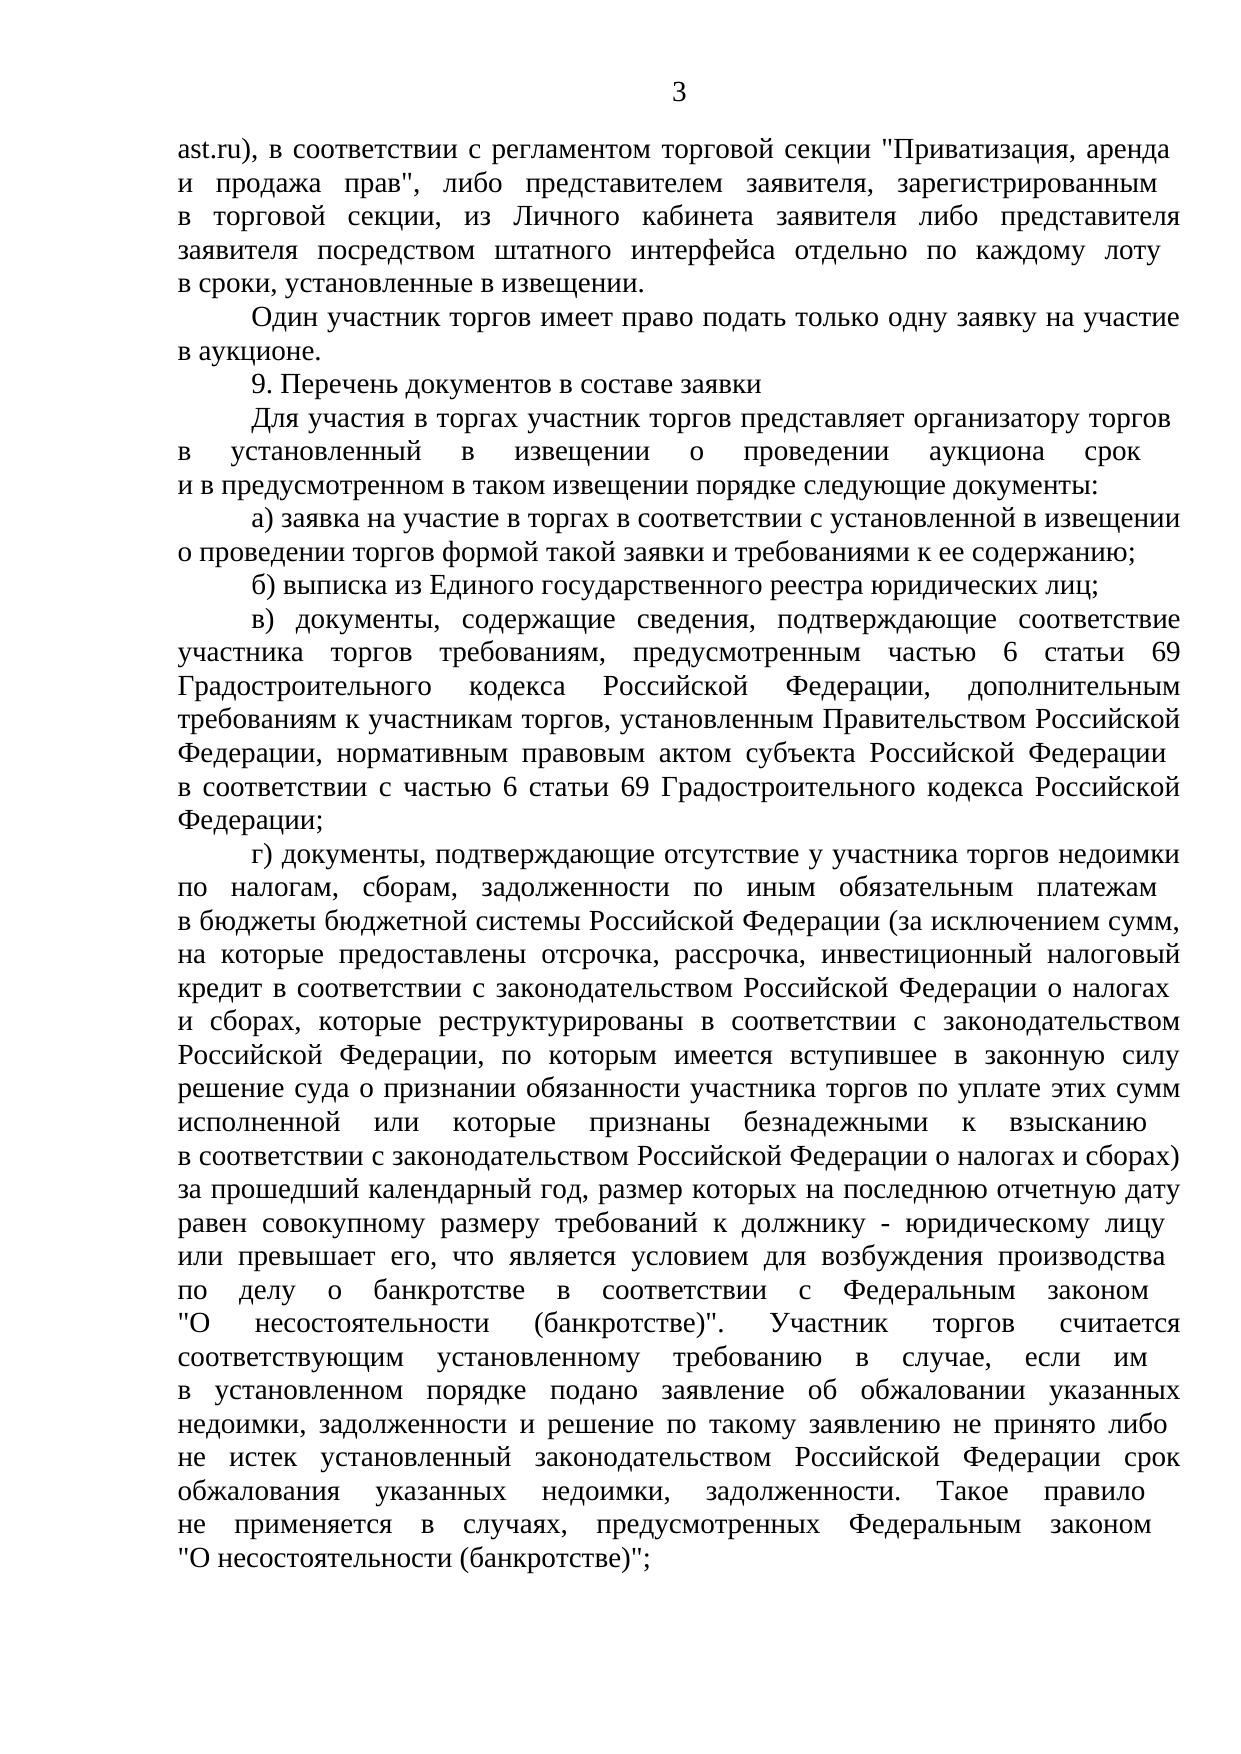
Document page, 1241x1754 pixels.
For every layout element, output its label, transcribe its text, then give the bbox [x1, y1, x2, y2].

text б) выписка из Единого государственного реестра юридических лиц; [177, 567, 1181, 601]
text 9. Перечень документов в составе заявки [177, 366, 1181, 400]
text г) документы, подтверждающие отсутствие у участника торгов недоимки по налогам, сборам, задолженности по иным обязательным платежам в бюджеты бюджетной системы Российской Федерации (за исключением сумм, на которые предоставлены отсрочка, рассрочка, инвестиционный налоговый кредит в соответствии с законодательством Российской Федерации о налогах и сборах, которые реструктурированы в соответствии с законодательством Российской Федерации, по которым имеется вступившее в законную силу решение суда о признании обязанности участника торгов по уплате этих сумм исполненной или которые признаны безнадежными к взысканию в соответствии с законодательством Российской Федерации о налогах и сборах) за прошедший календарный год, размер которых на последнюю отчетную дату равен совокупному размеру требований к должнику - юридическому лицу или превышает его, что является условием для возбуждения производства по делу о банкротстве в соответствии с Федеральным законом "О несостоятельности (банкротстве)". Участник торгов считается соответствующим установленному требованию в случае, если им в установленном порядке подано заявление об обжаловании указанных недоимки, задолженности и решение по такому заявлению не принято либо не истек установленный законодательством Российской Федерации срок обжалования указанных недоимки, задолженности. Такое правило не применяется в случаях, предусмотренных Федеральным законом "О несостоятельности (банкротстве)"; [177, 836, 1181, 1574]
text Один участник торгов имеет право подать только одну заявку на участие в аукционе. [177, 299, 1181, 366]
text в) документы, содержащие сведения, подтверждающие соответствие участника торгов требованиям, предусмотренным частью 6 статьи 69 Градостроительного кодекса Российской Федерации, дополнительным требованиям к участникам торгов, установленным Правительством Российской Федерации, нормативным правовым актом субъекта Российской Федерации в соответствии с частью 6 статьи 69 Градостроительного кодекса Российской Федерации; [177, 601, 1181, 836]
text а) заявка на участие в торгах в соответствии с установленной в извещении о проведении торгов формой такой заявки и требованиями к ее содержанию; [177, 500, 1181, 567]
text Для участия в торгах участник торгов представляет организатору торгов в установленный в извещении о проведении аукциона срок и в предусмотренном в таком извещении порядке следующие документы: [177, 400, 1181, 500]
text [177, 131, 1181, 299]
